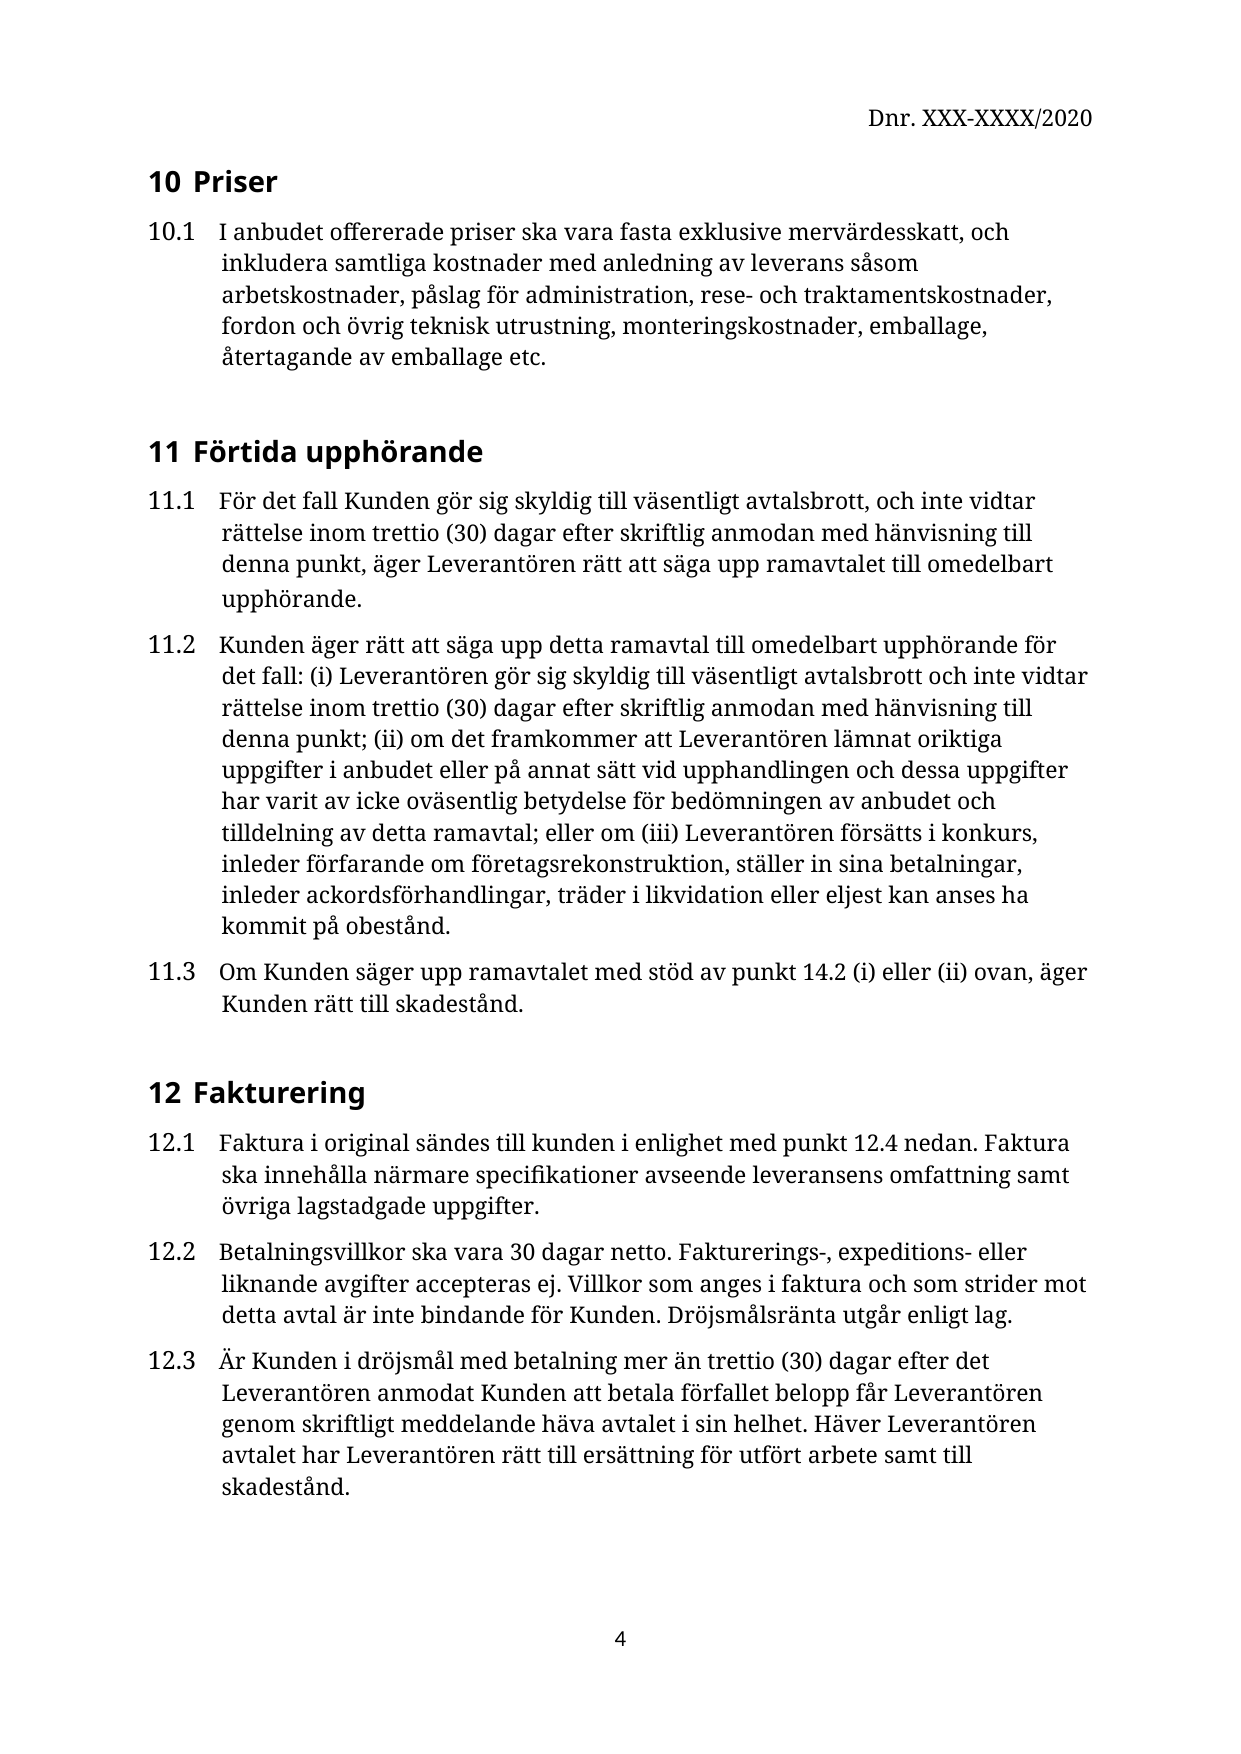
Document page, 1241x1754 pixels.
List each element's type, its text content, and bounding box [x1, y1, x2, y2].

subtitle För det fall Kunden gör sig skyldig till väsentligt avtalsbrott, och inte vidtar rättelse inom trettio (30) dagar efter skriftlig anmodan med hänvisning till denna punkt, äger Leverantören rätt att säga upp ramavtalet till omedelbart upphörande. [148, 483, 1093, 614]
subtitle Betalningsvillkor ska vara 30 dagar netto. Fakturerings-, expeditions- eller liknande avgifter accepteras ej. Villkor som anges i faktura och som strider mot detta avtal är inte bindande för Kunden. Dröjsmålsränta utgår enligt lag. [148, 1234, 1093, 1330]
subtitle Om Kunden säger upp ramavtalet med stöd av punkt 14.2 (i) eller (ii) ovan, äger Kunden rätt till skadestånd. [148, 954, 1093, 1019]
subtitle Priser [148, 161, 1093, 201]
subtitle I anbudet offererade priser ska vara fasta exklusive mervärdesskatt, och inkludera samtliga kostnader med anledning av leverans såsom arbetskostnader, påslag för administration, rese- och traktamentskostnader, fordon och övrig teknisk utrustning, monteringskostnader, emballage, återtagande av emballage etc. [148, 213, 1093, 372]
subtitle Faktura i original sändes till kunden i enlighet med punkt 12.4 nedan. Faktura ska innehålla närmare specifikationer avseende leveransens omfattning samt övriga lagstadgade uppgifter. [148, 1124, 1093, 1221]
subtitle Kunden äger rätt att säga upp detta ramavtal till omedelbart upphörande för det fall: (i) Leverantören gör sig skyldig till väsentligt avtalsbrott och inte vidtar rättelse inom trettio (30) dagar efter skriftlig anmodan med hänvisning till denna punkt; (ii) om det framkommer att Leverantören lämnat oriktiga uppgifter i anbudet eller på annat sätt vid upphandlingen och dessa uppgifter har varit av icke oväsentlig betydelse för bedömningen av anbudet och tilldelning av detta ramavtal; eller om (iii) Leverantören försätts i konkurs, inleder förfarande om företagsrekonstruktion, ställer in sina betalningar, inleder ackordsförhandlingar, träder i likvidation eller eljest kan anses ha kommit på obestånd. [148, 626, 1093, 942]
subtitle Fakturering [148, 1072, 1093, 1112]
subtitle Förtida upphörande [148, 431, 1093, 471]
subtitle Är Kunden i dröjsmål med betalning mer än trettio (30) dagar efter det Leverantören anmodat Kunden att betala förfallet belopp får Leverantören genom skriftligt meddelande häva avtalet i sin helhet. Häver Leverantören avtalet har Leverantören rätt till ersättning för utfört arbete samt till skadestånd. [148, 1343, 1093, 1502]
